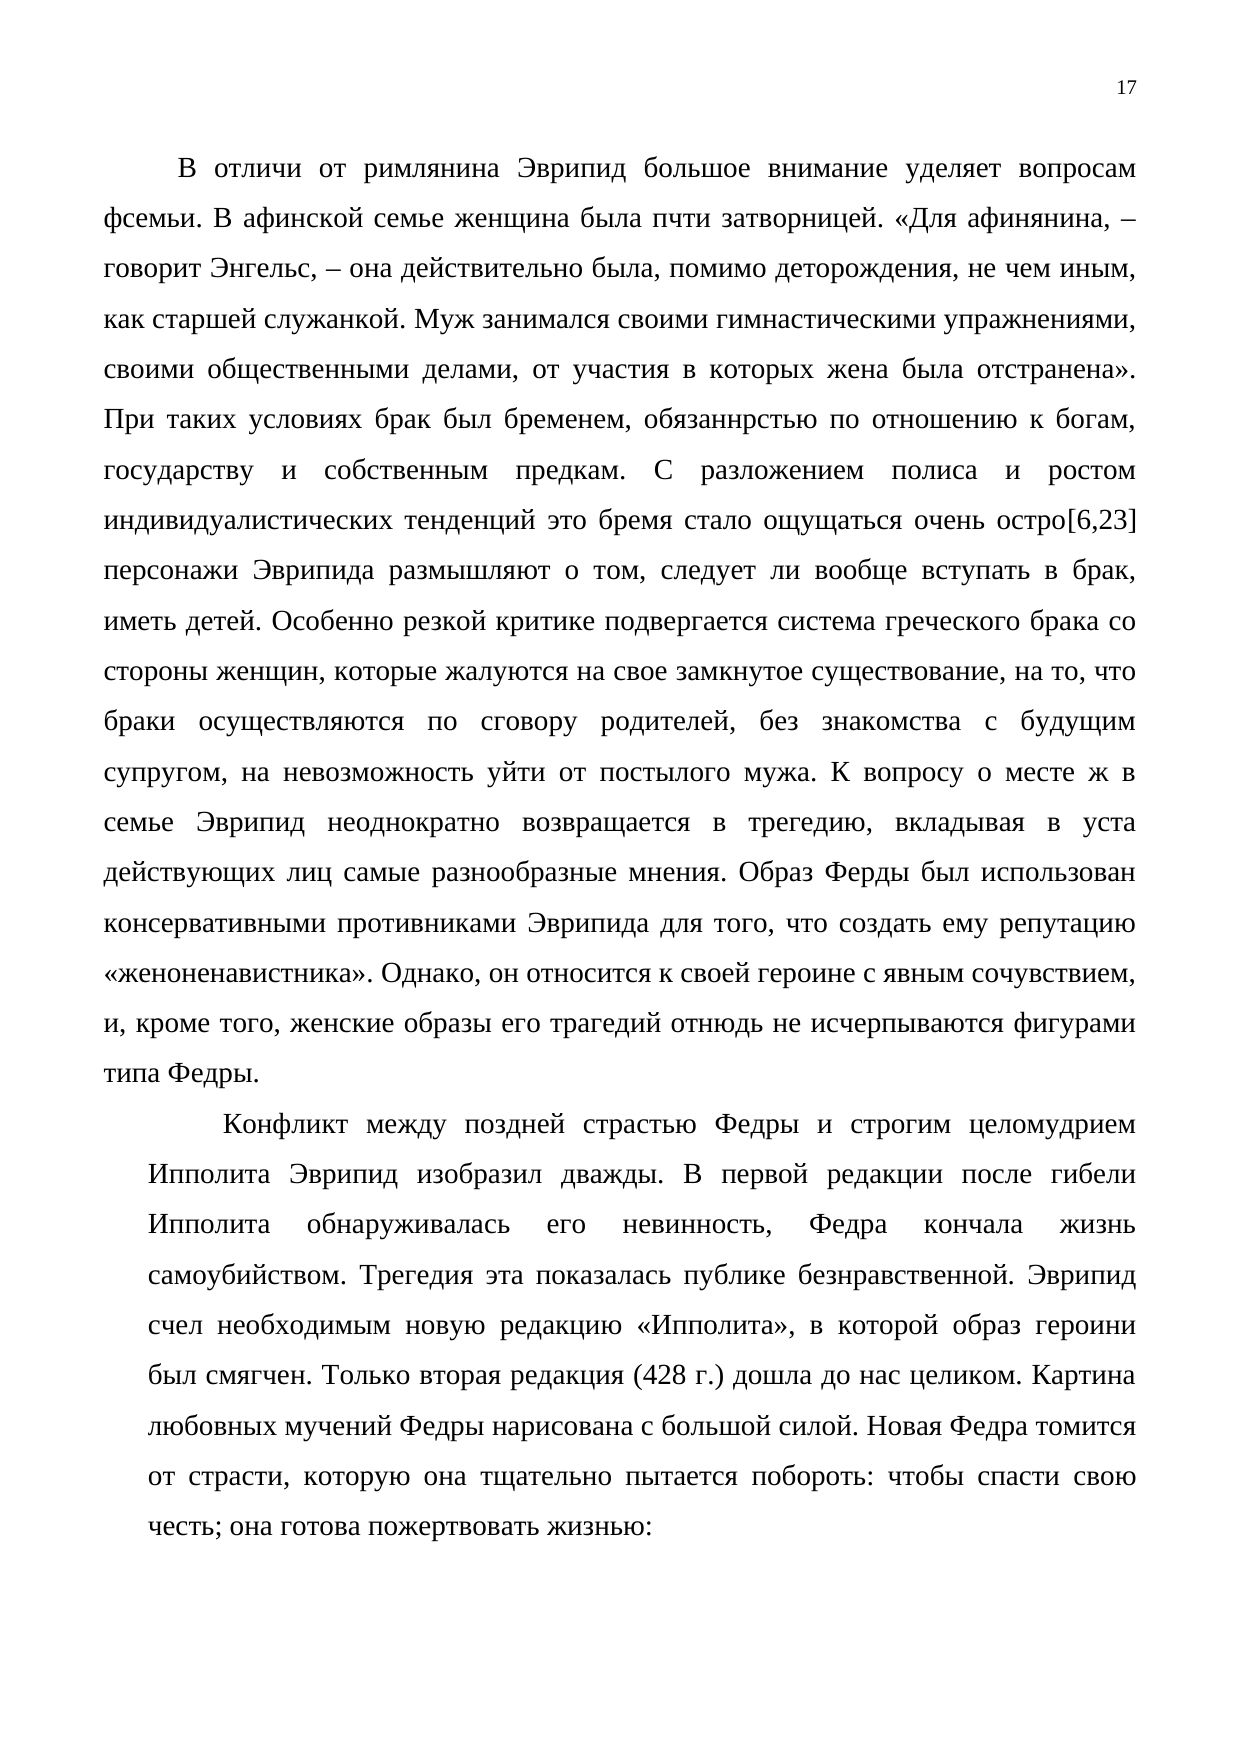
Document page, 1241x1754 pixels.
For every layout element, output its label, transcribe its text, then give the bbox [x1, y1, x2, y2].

text В отличи от римлянина Эврипид большое внимание уделяет вопросам фсемьи. В афинской семье женщина была пчти затворницей. «Для афинянина, – говорит Энгельс, – она действительно была, помимо деторождения, не чем иным, как старшей служанкой. Муж занимался своими гимнастическими упражнениями, своими общественными делами, от участия в которых жена была отстранена». При таких условиях брак был бременем, обязаннрстью по отношению к богам, государству и собственным предкам. С разложением полиса и ростом индивидуалистических тенденций это бремя стало ощущаться очень остро[6,23] персонажи Эврипида размышляют о том, следует ли вообще вступать в брак, иметь детей. Особенно резкой критике подвергается система греческого брака со стороны женщин, которые жалуются на свое замкнутое существование, на то, что браки осуществляются по сговору родителей, без знакомства с будущим супругом, на невозможность уйти от постылого мужа. К вопросу о месте ж в семье Эврипид неоднократно возвращается в трегедию, вкладывая в уста действующих лиц самые разнообразные мнения. Образ Ферды был использован консервативными противниками Эврипида для того, что создать ему репутацию «женоненавистника». Однако, он относится к своей героине с явным сочувствием, и, кроме того, женские образы его трагедий отнюдь не исчерпываются фигурами типа Федры. [103, 150, 1137, 1089]
text Конфликт между поздней страстью Федры и строгим целомудрием Ипполита Эврипид изобразил дважды. В первой редакции после гибели Ипполита обнаруживалась его невинность, Федра кончала жизнь самоубийством. Трегедия эта показалась публике безнравственной. Эврипид счел необходимым новую редакцию «Ипполита», в которой образ героини был смягчен. Только вторая редакция (428 г.) дошла до нас целиком. Картина любовных мучений Федры нарисована с большой силой. Новая Федра томится от страсти, которую она тщательно пытается побороть: чтобы спасти свою честь; она готова пожертвовать жизнью: [148, 1106, 1137, 1542]
